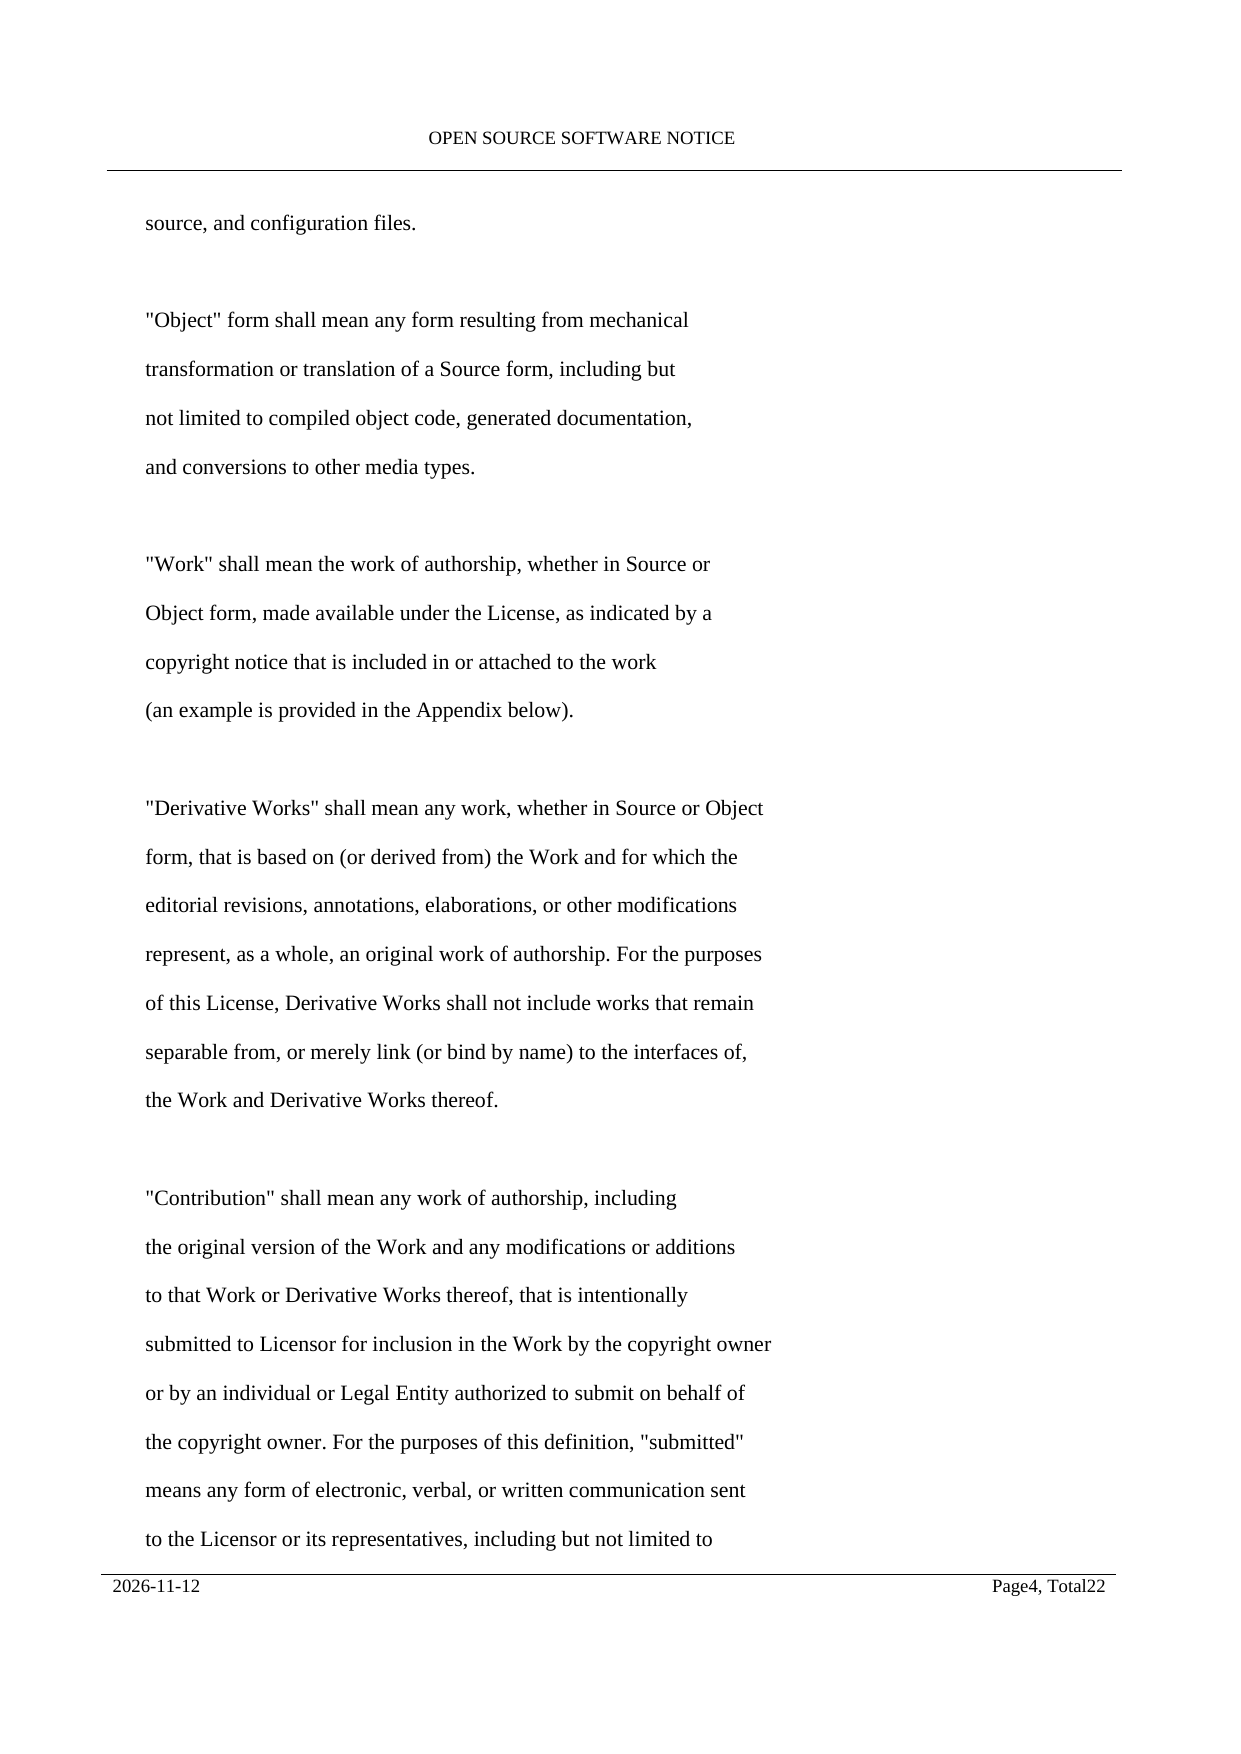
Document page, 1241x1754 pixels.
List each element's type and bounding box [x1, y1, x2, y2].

text [112, 206, 1128, 1555]
